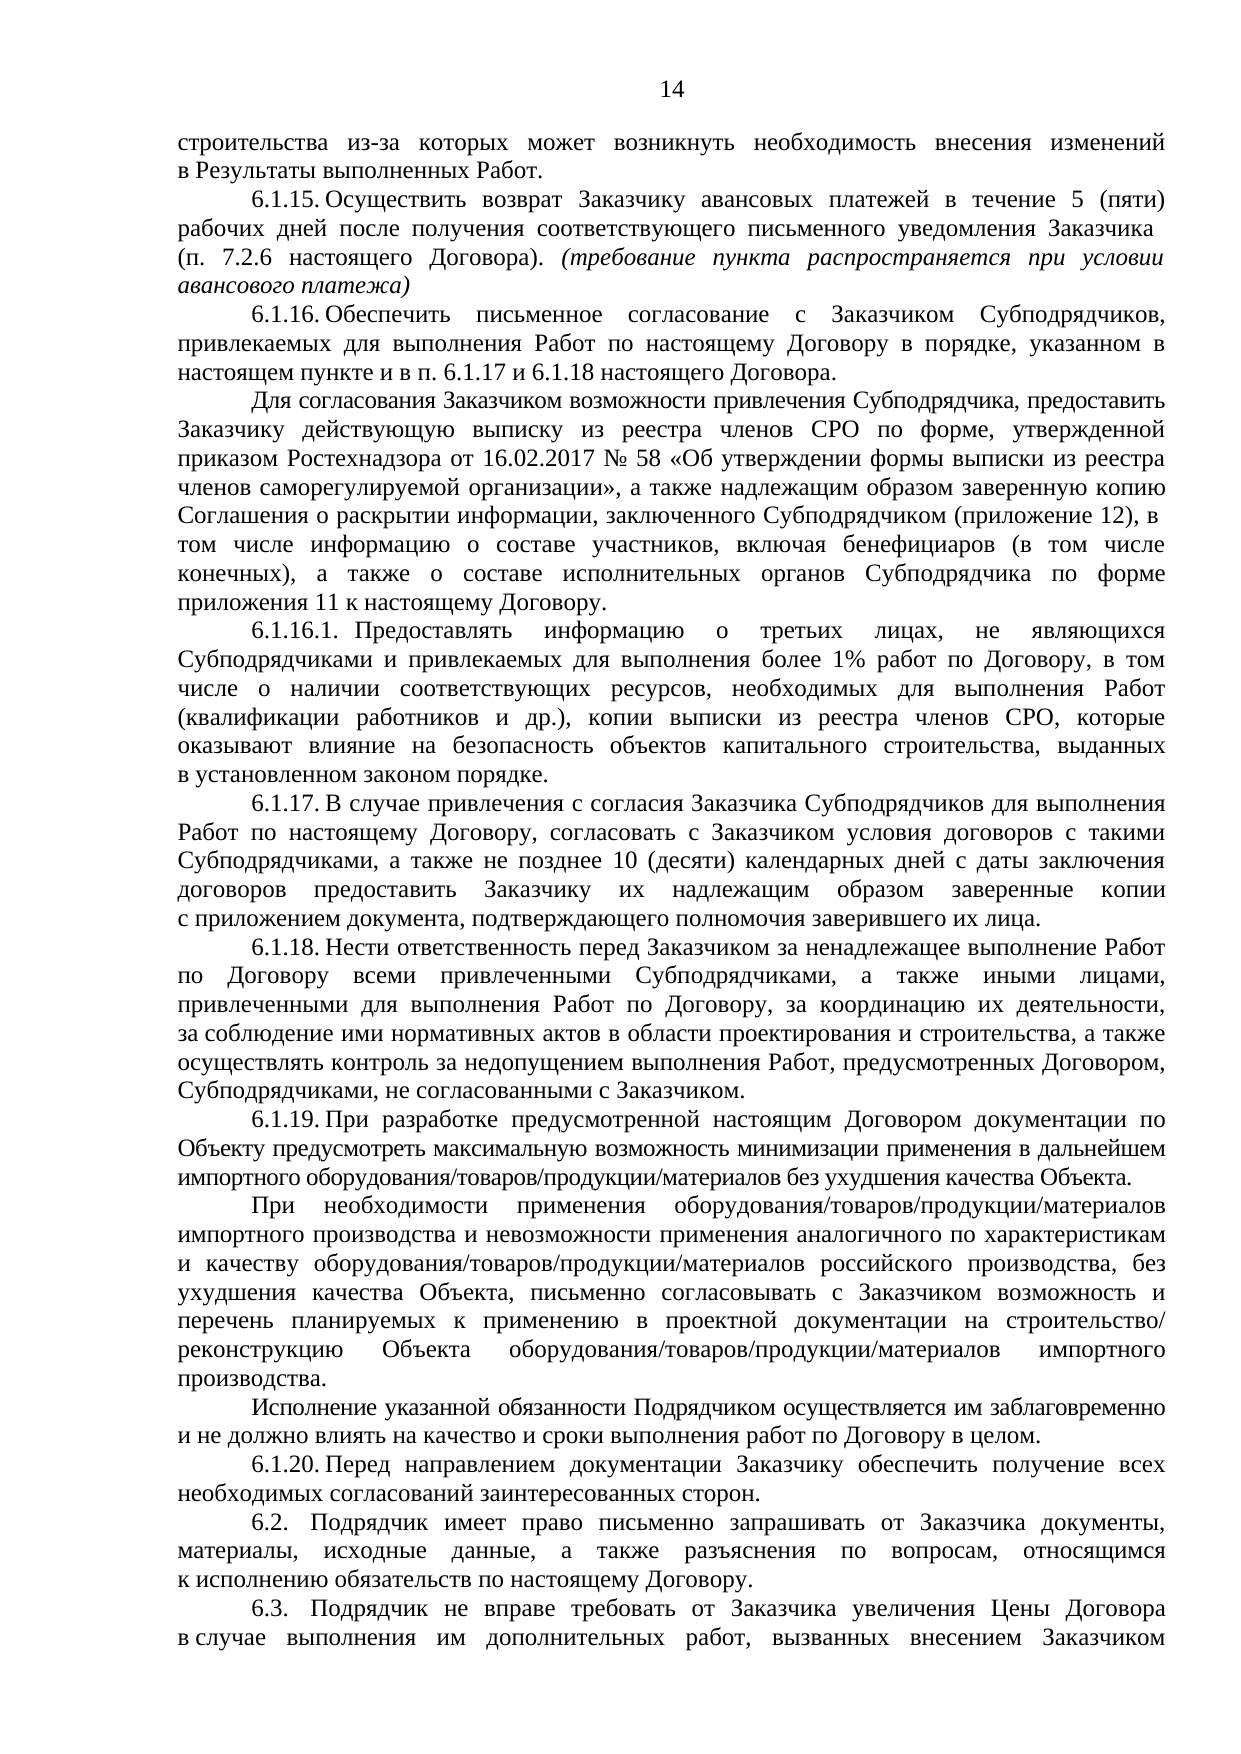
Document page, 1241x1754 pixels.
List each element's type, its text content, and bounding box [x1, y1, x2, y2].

text Исполнение указанной обязанности Подрядчиком осуществляется им заблаговременно и не должно влиять на качество и сроки выполнения работ по Договору в целом. [177, 1392, 1166, 1449]
text 6.1.19. При разработке предусмотренной настоящим Договором документации по Объекту предусмотреть максимальную возможность минимизации применения в дальнейшем импортного оборудования/товаров/продукции/материалов без ухудшения качества Объекта. [177, 1104, 1166, 1190]
text Для согласования Заказчиком возможности привлечения Субподрядчика, предоставить Заказчику действующую выписку из реестра членов СРО по форме, утвержденной приказом Ростехнадзора от 16.02.2017 № 58 «Об утверждении формы выписки из реестра членов саморегулируемой организации», а также надлежащим образом заверенную копию Соглашения о раскрытии информации, заключенного Субподрядчиком (приложение 12), в том числе информацию о составе участников, включая бенефициаров (в том числе конечных), а также о составе исполнительных органов Субподрядчика по форме приложения 11 к настоящему Договору. [177, 385, 1166, 615]
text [177, 127, 1166, 184]
text 6.1.15. Осуществить возврат Заказчику авансовых платежей в течение 5 (пяти) рабочих дней после получения соответствующего письменного уведомления Заказчика (п. 7.2.6 настоящего Договора). (требование пункта распространяется при условии авансового платежа) [177, 184, 1166, 299]
text 6.2. Подрядчик имеет право письменно запрашивать от Заказчика документы, материалы, исходные данные, а также разъяснения по вопросам, относящимся к исполнению обязательств по настоящему Договору. [177, 1507, 1166, 1593]
text 6.1.17. В случае привлечения с согласия Заказчика Субподрядчиков для выполнения Работ по настоящему Договору, согласовать с Заказчиком условия договоров с такими Субподрядчиками, а также не позднее 10 (десяти) календарных дней с даты заключения договоров предоставить Заказчику их надлежащим образом заверенные копии с приложением документа, подтверждающего полномочия заверившего их лица. [177, 788, 1166, 932]
text При необходимости применения оборудования/товаров/продукции/материалов импортного производства и невозможности применения аналогичного по характеристикам и качеству оборудования/товаров/продукции/материалов российского производства, без ухудшения качества Объекта, письменно согласовывать с Заказчиком возможность и перечень планируемых к применению в проектной документации на строительство/ реконструкцию Объекта оборудования/товаров/продукции/материалов импортного производства. [177, 1190, 1166, 1392]
text 6.1.16.1. Предоставлять информацию о третьих лицах, не являющихся Субподрядчиками и привлекаемых для выполнения более 1% работ по Договору, в том числе о наличии соответствующих ресурсов, необходимых для выполнения Работ (квалификации работников и др.), копии выписки из реестра членов СРО, которые оказывают влияние на безопасность объектов капитального строительства, выданных в установленном законом порядке. [177, 615, 1166, 788]
text 6.1.18. Нести ответственность перед Заказчиком за ненадлежащее выполнение Работ по Договору всеми привлеченными Субподрядчиками, а также иными лицами, привлеченными для выполнения Работ по Договору, за координацию их деятельности, за соблюдение ими нормативных актов в области проектирования и строительства, а также осуществлять контроль за недопущением выполнения Работ, предусмотренных Договором, Субподрядчиками, не согласованными с Заказчиком. [177, 932, 1166, 1104]
text 6.1.16. Обеспечить письменное согласование с Заказчиком Субподрядчиков, привлекаемых для выполнения Работ по настоящему Договору в порядке, указанном в настоящем пункте и в п. 6.1.17 и 6.1.18 настоящего Договора. [177, 299, 1166, 385]
text 6.1.20. Перед направлением документации Заказчику обеспечить получение всех необходимых согласований заинтересованных сторон. [177, 1449, 1166, 1507]
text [177, 1593, 1166, 1650]
